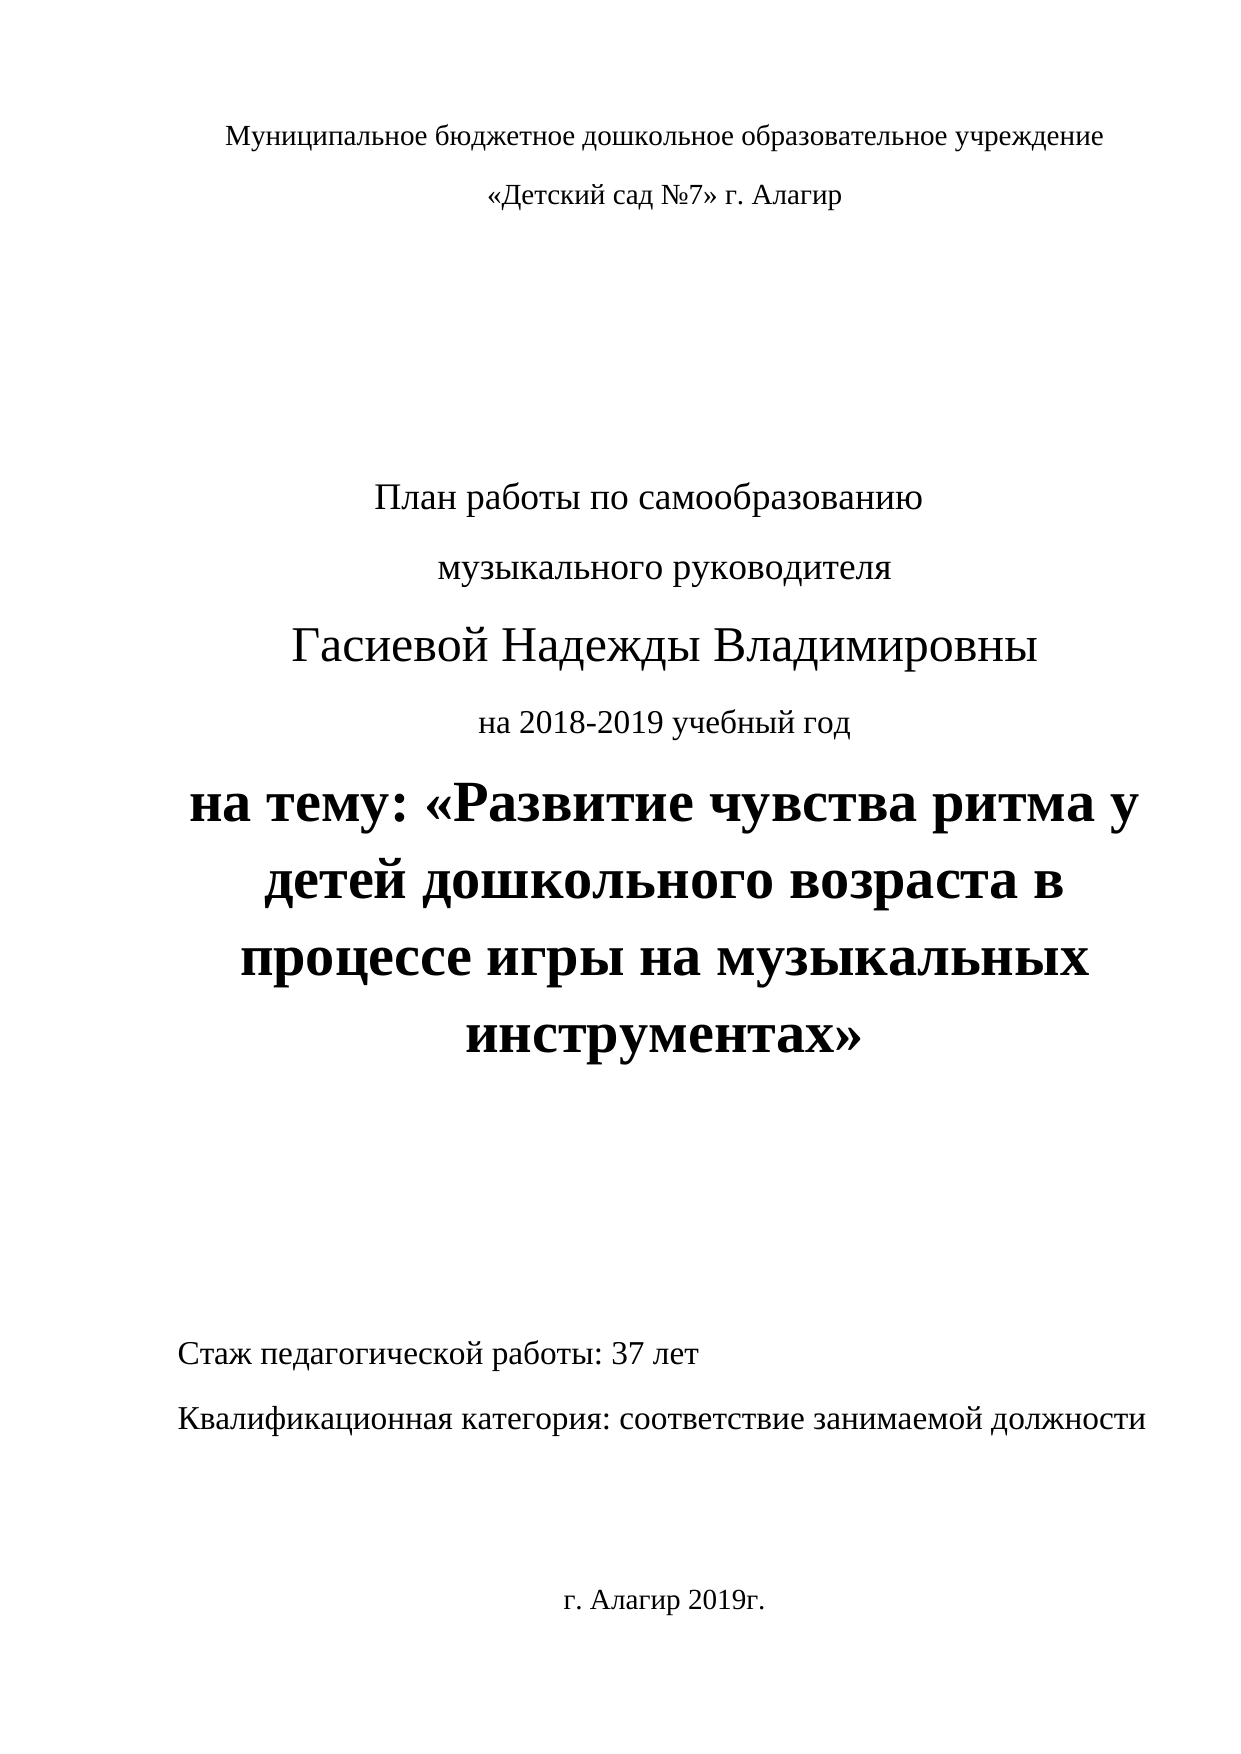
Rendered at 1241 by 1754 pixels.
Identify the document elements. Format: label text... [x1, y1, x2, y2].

text Муниципальное бюджетное дошкольное образовательное учреждение [177, 118, 1152, 152]
text Стаж педагогической работы: 37 лет [177, 1334, 1152, 1372]
text музыкального руководителя [177, 545, 1152, 588]
text на 2018-2019 учебный год [177, 702, 1152, 740]
text Квалификационная категория: соответствие занимаемой должности [177, 1398, 1152, 1437]
text «Детский сад №7» г. Алагир [177, 177, 1152, 211]
text г. Алагир 2019г. [177, 1582, 1152, 1616]
text на тему: «Развитие чувства ритма у детей дошкольного возраста в процессе игры на музыкальных инструментах» [177, 767, 1152, 1065]
text Гасиевой Надежды Владимировны [177, 615, 1152, 673]
text План работы по самообразованию [177, 474, 1152, 517]
